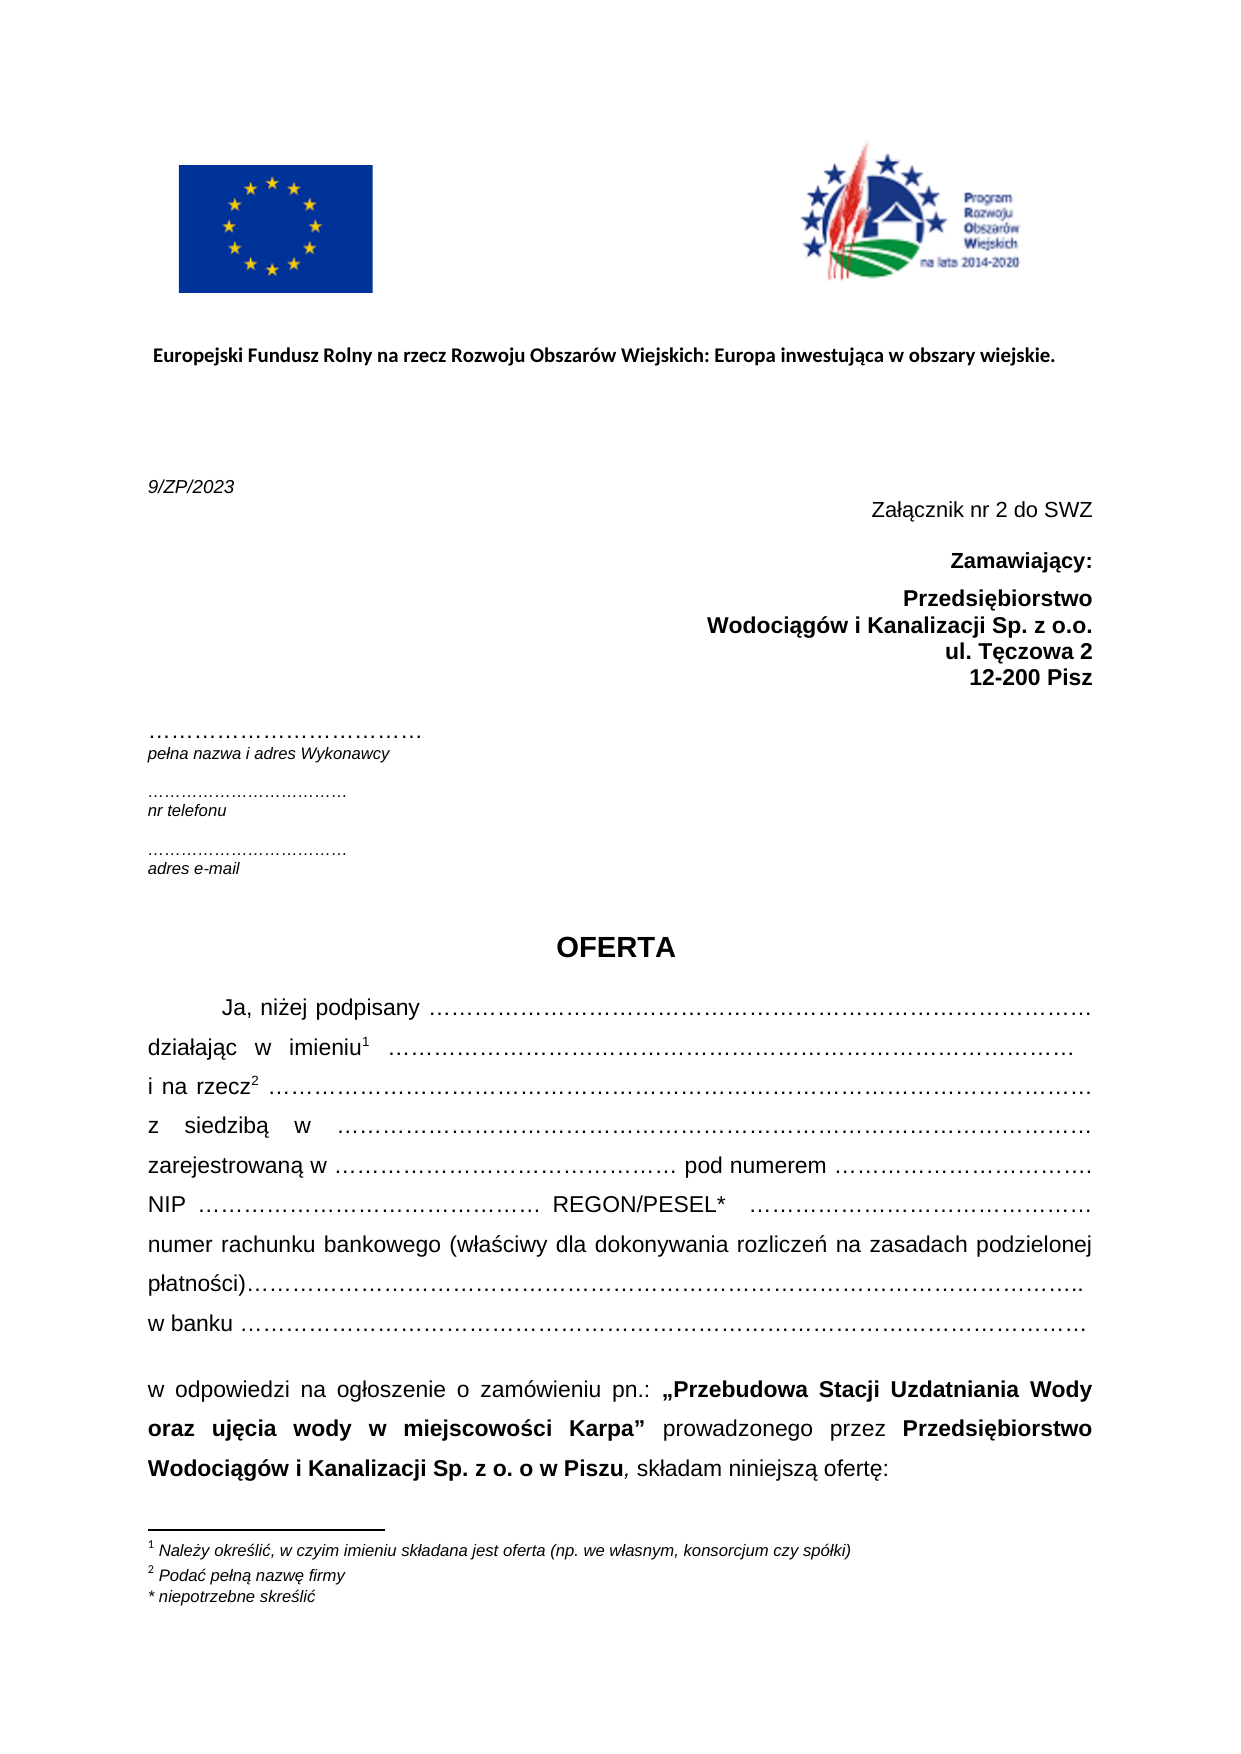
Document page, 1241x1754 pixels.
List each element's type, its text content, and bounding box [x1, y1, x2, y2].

text Przedsiębiorstwo [148, 585, 1092, 612]
text w odpowiedzi na ogłoszenie o zamówieniu pn.: „Przebudowa Stacji Uzdatniania Wody oraz ujęcia wody w miejscowości Karpa” prowadzonego przez Przedsiębiorstwo Wodociągów i Kanalizacji Sp. z o. o w Piszu, składam niniejszą ofertę: [148, 1376, 1092, 1481]
text ul. Tęczowa 2 [148, 638, 1092, 664]
text Ja, niżej podpisany …………………………………………………………………………… działając w imieniu ……………………………………………………………………………… i na rzecz ……………………………………………………………………………………………… z siedzibą w ……………………………………………………………………………………… zarejestrowaną w ……………………………………… pod numerem ……………………………. NIP ……………………………………… REGON/PESEL* ……………………………………… numer rachunku bankowego (właściwy dla dokonywania rozliczeń na zasadach podzielonej płatności)……………………………………………………………………………………………….. w banku ………………………………………………………………………………………………… [148, 994, 1092, 1336]
text 9/ZP/2023 [148, 476, 1092, 497]
text Załącznik nr 2 do SWZ [709, 497, 1092, 522]
text ……………………………… [148, 782, 1092, 801]
text Wodociągów i Kanalizacji Sp. z o.o. [148, 612, 1092, 638]
text 12-200 Pisz [148, 664, 1092, 691]
text pełna nazwa i adres Wykonawcy [148, 743, 1092, 763]
text adres e-mail [148, 858, 1092, 878]
text Zamawiający: [709, 547, 1092, 573]
text ……………………………… [148, 717, 1092, 743]
picture [794, 133, 1037, 293]
text nr telefonu [148, 801, 1092, 820]
text OFERTA [148, 930, 1092, 964]
picture [178, 165, 373, 293]
text ……………………………… [148, 839, 1092, 858]
text Europejski Fundusz Rolny na rzecz Rozwoju Obszarów Wiejskich: Europa inwestująca w obszary wiejskie. [148, 342, 1092, 368]
